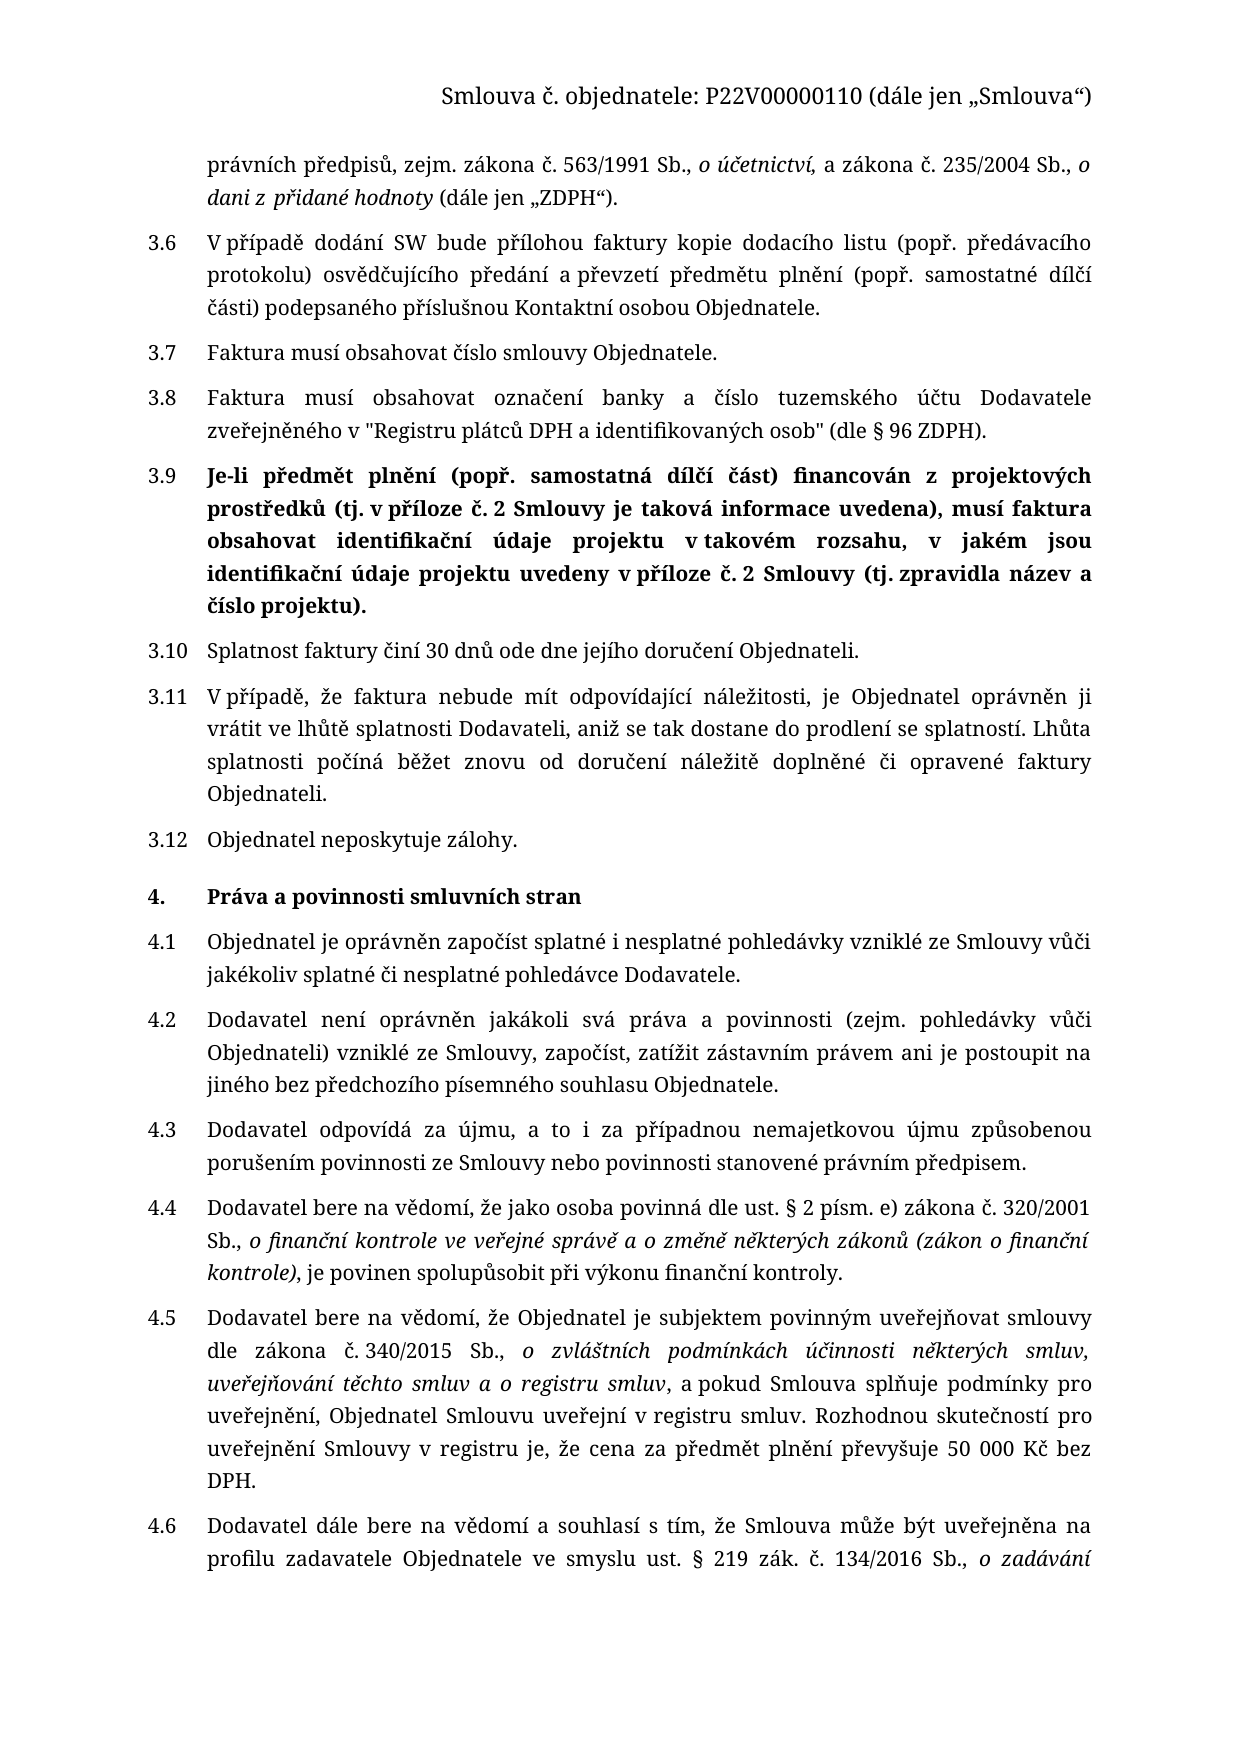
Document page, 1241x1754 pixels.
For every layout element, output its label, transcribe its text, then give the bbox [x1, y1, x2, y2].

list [148, 150, 1092, 211]
list Objednatel neposkytuje zálohy. [148, 825, 1092, 853]
list Práva a povinnosti smluvních stran [148, 882, 1092, 911]
list Dodavatel bere na vědomí, že jako osoba povinná dle ust. § 2 písm. e) zákona č. 320/2001 Sb., o finanční kontrole ve veřejné správě a o změně některých zákonů (zákon o finanční kontrole), je povinen spolupůsobit při výkonu finanční kontroly. [148, 1193, 1092, 1287]
list Dodavatel bere na vědomí, že Objednatel je subjektem povinným uveřejňovat smlouvy dle zákona č. 340/2015 Sb., o zvláštních podmínkách účinnosti některých smluv, uveřejňování těchto smluv a o registru smluv, a pokud Smlouva splňuje podmínky pro uveřejnění, Objednatel Smlouvu uveřejní v registru smluv. Rozhodnou skutečností pro uveřejnění Smlouvy v registru je, že cena za předmět plnění převyšuje 50 000 Kč bez DPH. [148, 1303, 1092, 1495]
list V případě dodání SW bude přílohou faktury kopie dodacího listu (popř. předávacího protokolu) osvědčujícího předání a převzetí předmětu plnění (popř. samostatné dílčí části) podepsaného příslušnou Kontaktní osobou Objednatele. [148, 228, 1092, 322]
list Dodavatel není oprávněn jakákoli svá práva a povinnosti (zejm. pohledávky vůči Objednateli) vzniklé ze Smlouvy, započíst, zatížit zástavním právem ani je postoupit na jiného bez předchozího písemného souhlasu Objednatele. [148, 1005, 1092, 1099]
list Faktura musí obsahovat označení banky a číslo tuzemského účtu Dodavatele zveřejněného v "Registru plátců DPH a identifikovaných osob" (dle § 96 ZDPH). [148, 383, 1092, 444]
list Je-li předmět plnění (popř. samostatná dílčí část) financován z projektových prostředků (tj. v příloze č. 2 Smlouvy je taková informace uvedena), musí faktura obsahovat identifikační údaje projektu v takovém rozsahu, v jakém jsou identifikační údaje projektu uvedeny v příloze č. 2 Smlouvy (tj. zpravidla název a číslo projektu). [148, 461, 1092, 620]
list Objednatel je oprávněn započíst splatné i nesplatné pohledávky vzniklé ze Smlouvy vůči jakékoliv splatné či nesplatné pohledávce Dodavatele. [148, 927, 1092, 988]
list Dodavatel odpovídá za újmu, a to i za případnou nemajetkovou újmu způsobenou porušením povinnosti ze Smlouvy nebo povinnosti stanovené právním předpisem. [148, 1115, 1092, 1176]
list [148, 1512, 1092, 1573]
list Faktura musí obsahovat číslo smlouvy Objednatele. [148, 338, 1092, 367]
list V případě, že faktura nebude mít odpovídající náležitosti, je Objednatel oprávněn ji vrátit ve lhůtě splatnosti Dodavateli, aniž se tak dostane do prodlení se splatností. Lhůta splatnosti počíná běžet znovu od doručení náležitě doplněné či opravené faktury Objednateli. [148, 682, 1092, 808]
list Splatnost faktury činí 30 dnů ode dne jejího doručení Objednateli. [148, 637, 1092, 665]
